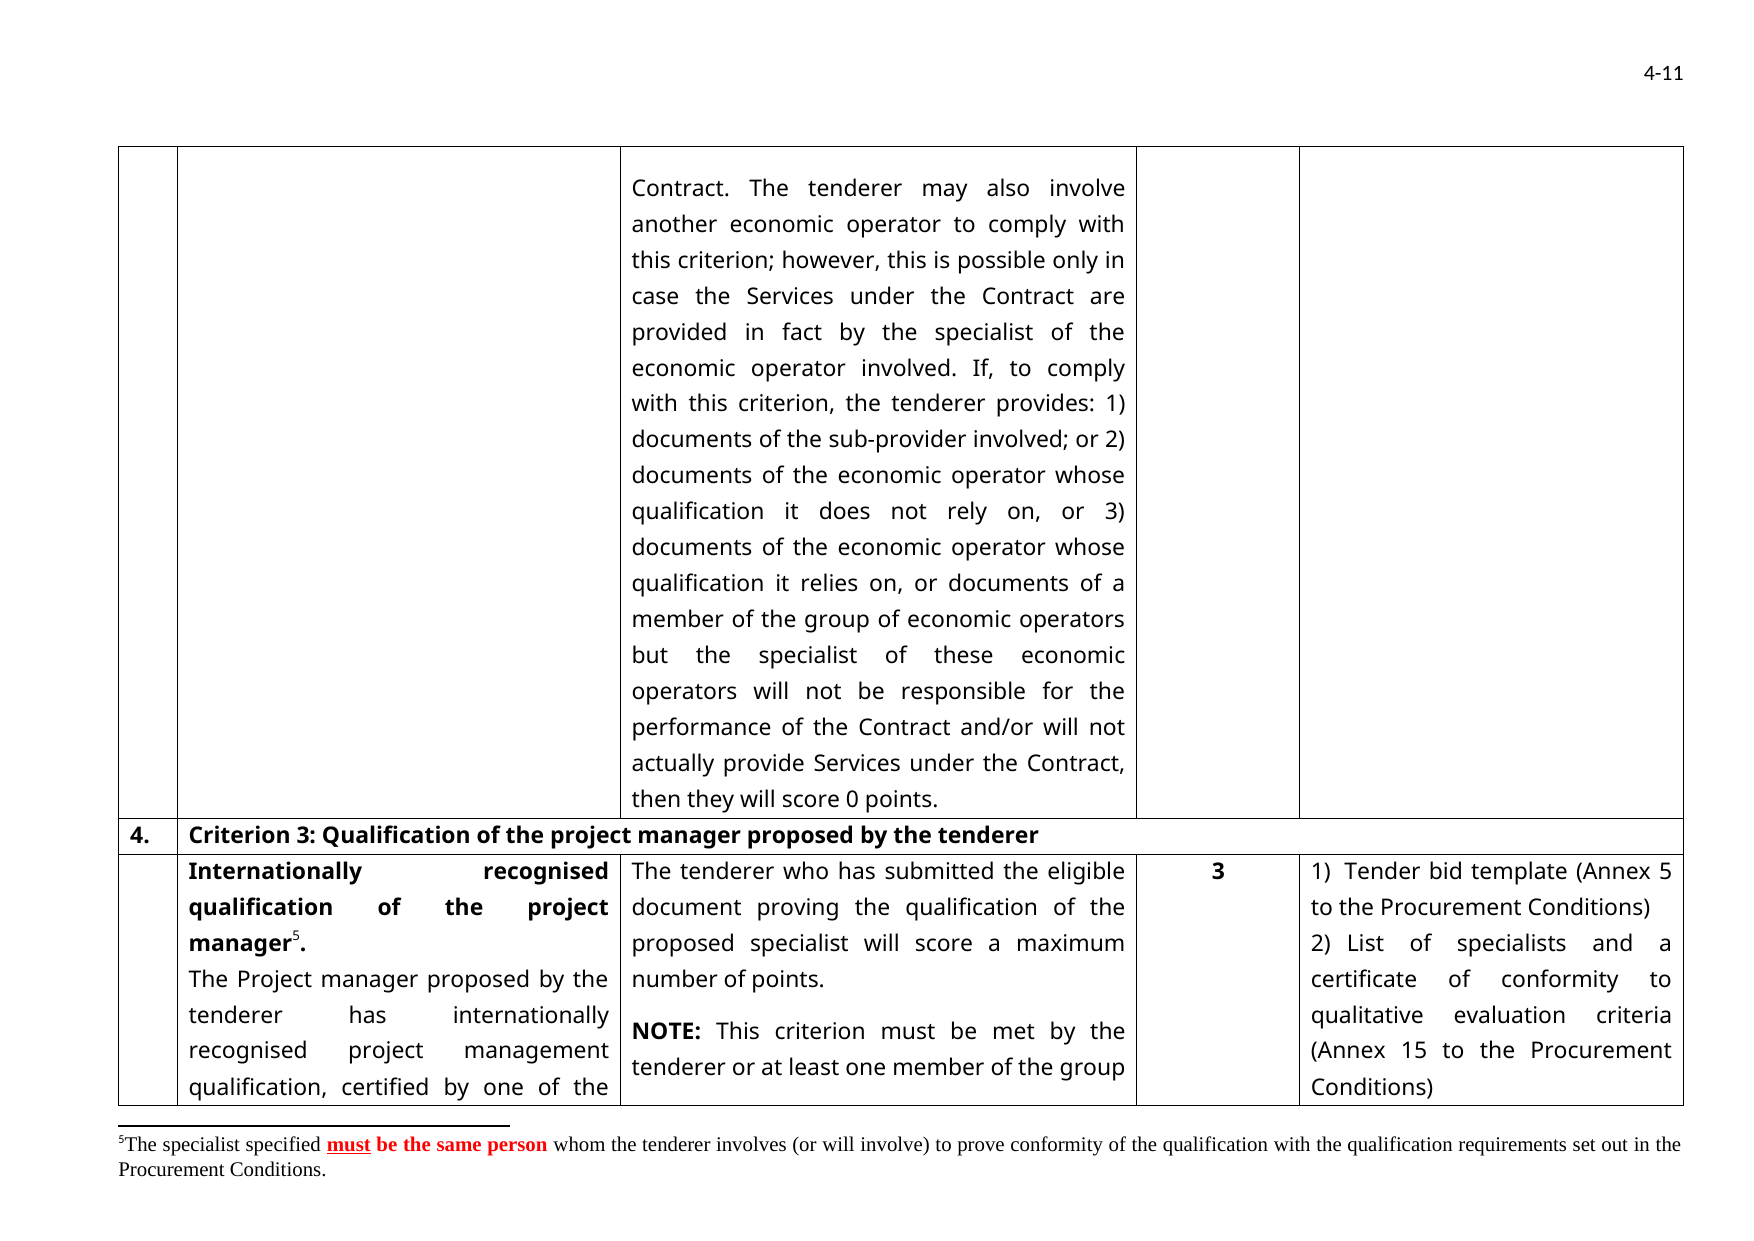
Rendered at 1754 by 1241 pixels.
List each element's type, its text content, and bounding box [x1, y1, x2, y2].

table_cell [621, 147, 1136, 818]
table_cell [1300, 855, 1683, 1105]
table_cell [178, 855, 620, 1105]
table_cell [178, 147, 620, 818]
table_cell 5 [1137, 147, 1299, 818]
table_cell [621, 855, 1136, 1105]
table_cell [119, 855, 177, 1105]
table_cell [1300, 147, 1683, 818]
table_cell 3 [1137, 855, 1299, 1105]
table_cell Criterion 3: Qualification of the project manager proposed by the tenderer [178, 819, 1683, 854]
table_cell 4. [119, 819, 177, 854]
